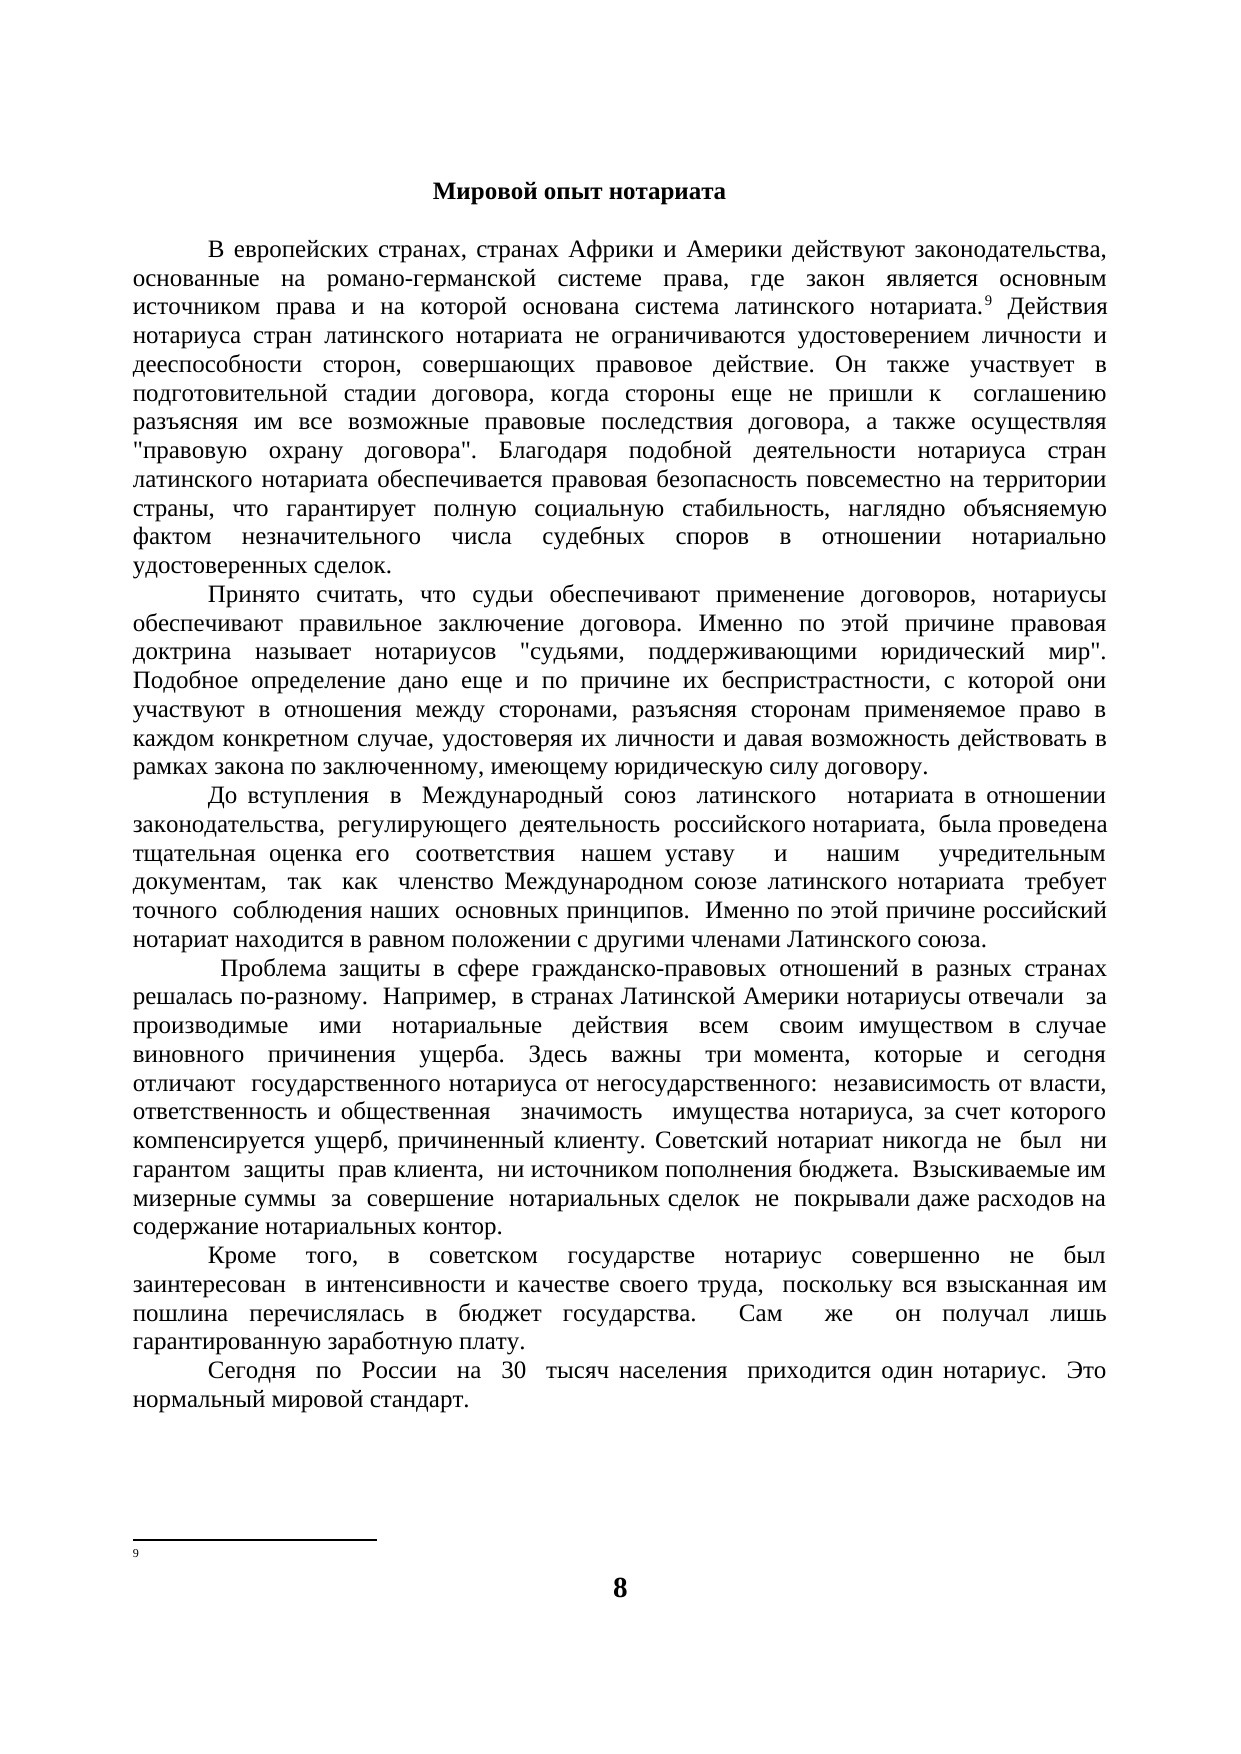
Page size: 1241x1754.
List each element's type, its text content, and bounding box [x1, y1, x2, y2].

text В европейских странах, странах Африки и Америки действуют законодательства, основанные на романо-германской системе права, где закон является основным источником права и на которой основана система латинского нотариата.9 Действия нотариуса стран латинского нотариата не ограничиваются удостоверением личности и дееспособности сторон, совершающих правовое действие. Он также участвует в подготовительной стадии договора, когда стороны еще не пришли к соглашению разъясняя им все возможные правовые последствия договора, а также осуществляя "правовую охрану договора". Благодаря подобной деятельности нотариуса стран латинского нотариата обеспечивается правовая безопасность повсеместно на территории страны, что гарантирует полную социальную стабильность, наглядно объясняемую фактом незначительного числа судебных споров в отношении нотариально удостоверенных сделок. [133, 234, 1108, 579]
text Принято считать, что судьи обеспечивают применение договоров, нотариусы обеспечивают правильное заключение договора. Именно по этой причине правовая доктрина называет нотариусов "судьями, поддерживающими юридический мир". Подобное определение дано еще и по причине их беспристрастности, с которой они участвуют в отношения между сторонами, разъясняя сторонам применяемое право в каждом конкретном случае, удостоверяя их личности и давая возможность действовать в рамках закона по заключенному, имеющему юридическую силу договору. [133, 579, 1108, 780]
text Мировой опыт нотариата [283, 176, 1108, 205]
text Кроме того, в советском государстве нотариус совершенно не был заинтересован в интенсивности и качестве своего труда, поскольку вся взысканная им пошлина перечислялась в бюджет государства. Сам же он получал лишь гарантированную заработную плату. [133, 1240, 1108, 1355]
text Проблема защиты в сфере гражданско-правовых отношений в разных странах решалась по-разному. Например, в странах Латинской Америки нотариусы отвечали за производимые ими нотариальные действия всем своим имуществом в случае виновного причинения ущерба. Здесь важны три момента, которые и сегодня отличают государственного нотариуса от негосударственного: независимость от власти, ответственность и общественная значимость имущества нотариуса, за счет которого компенсируется ущерб, причиненный клиенту. Советский нотариат никогда не был ни гарантом защиты прав клиента, ни источником пополнения бюджета. Взыскиваемые им мизерные суммы за совершение нотариальных сделок не покрывали даже расходов на содержание нотариальных контор. [133, 953, 1108, 1240]
text Сегодня по России на 30 тысяч населения приходится один нотариус. Это нормальный мировой стандарт. [133, 1355, 1108, 1413]
text До вступления в Международный союз латинского нотариата в отношении законодательства, регулирующего деятельность российского нотариата, была проведена тщательная оценка его соответствия нашем уставу и нашим учредительным документам, так как членство Международном союзе латинского нотариата требует точного соблюдения наших основных принципов. Именно по этой причине российский нотариат находится в равном положении с другими членами Латинского союза. [133, 780, 1108, 953]
